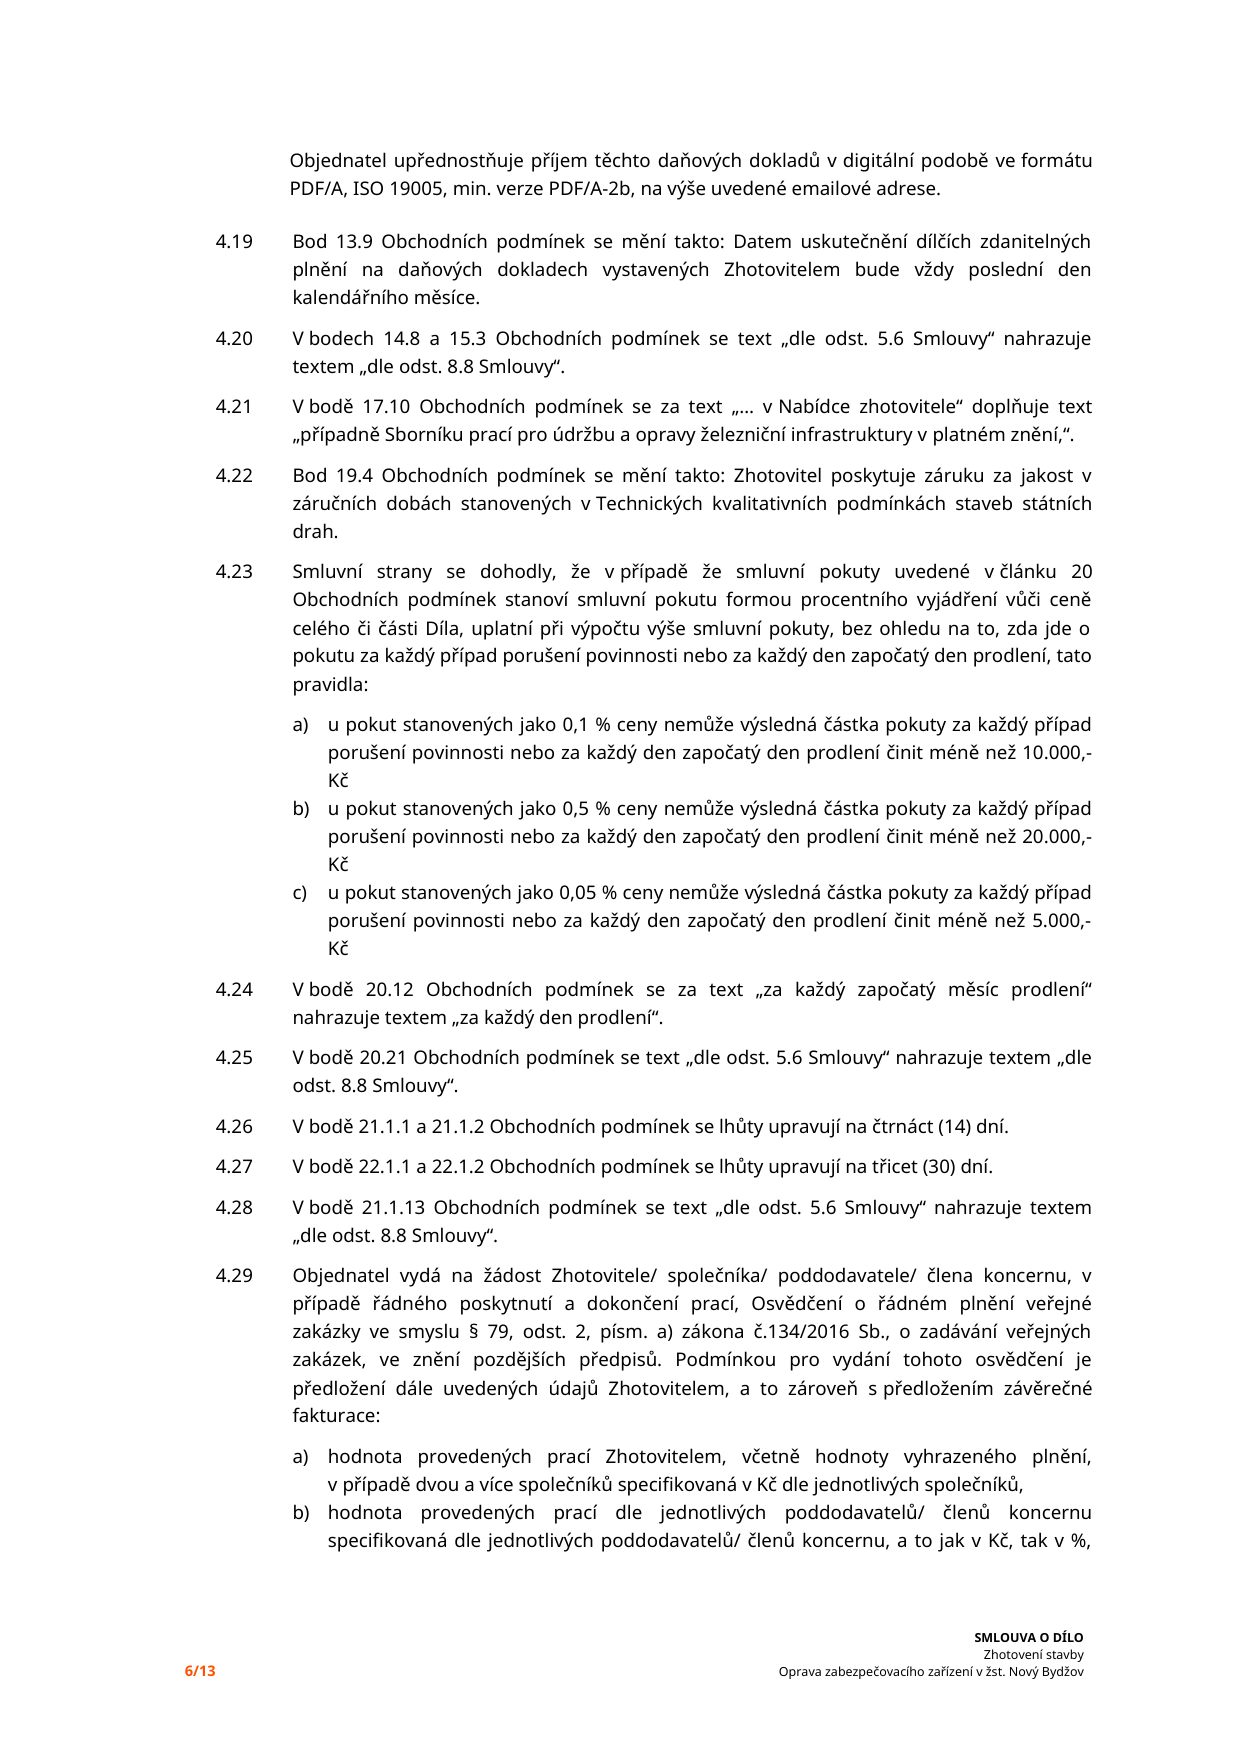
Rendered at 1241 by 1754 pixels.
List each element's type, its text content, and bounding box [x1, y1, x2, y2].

text Bod 13.9 Obchodních podmínek se mění takto: Datem uskutečnění dílčích zdanitelných plnění na daňových dokladech vystavených Zhotovitelem bude vždy poslední den kalendářního měsíce. [216, 228, 1093, 310]
text V bodě 21.1.13 Obchodních podmínek se text „dle odst. 5.6 Smlouvy“ nahrazuje textem „dle odst. 8.8 Smlouvy“. [216, 1194, 1093, 1248]
text Objednatel upřednostňuje příjem těchto daňových dokladů v digitální podobě ve formátu PDF/A, ISO 19005, min. verze PDF/A-2b, na výše uvedené emailové adrese. [289, 147, 1093, 201]
text V bodech 14.8 a 15.3 Obchodních podmínek se text „dle odst. 5.6 Smlouvy“ nahrazuje textem „dle odst. 8.8 Smlouvy“. [216, 325, 1093, 379]
list u pokut stanovených jako 0,1 % ceny nemůže výsledná částka pokuty za každý případ porušení povinnosti nebo za každý den započatý den prodlení činit méně než 10.000,- Kč [292, 711, 1093, 793]
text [292, 1499, 1093, 1553]
text Objednatel vydá na žádost Zhotovitele/ společníka/ poddodavatele/ člena koncernu, v případě řádného poskytnutí a dokončení prací, Osvědčení o řádném plnění veřejné zakázky ve smyslu § 79, odst. 2, písm. a) zákona č.134/2016 Sb., o zadávání veřejných zakázek, ve znění pozdějších předpisů. Podmínkou pro vydání tohoto osvědčení je předložení dále uvedených údajů Zhotovitelem, a to zároveň s předložením závěrečné fakturace: [216, 1263, 1093, 1428]
text V bodě 20.21 Obchodních podmínek se text „dle odst. 5.6 Smlouvy“ nahrazuje textem „dle odst. 8.8 Smlouvy“. [216, 1044, 1093, 1098]
list hodnota provedených prací Zhotovitelem, včetně hodnoty vyhrazeného plnění, v případě dvou a více společníků specifikovaná v Kč dle jednotlivých společníků, [292, 1443, 1093, 1497]
text u pokut stanovených jako 0,05 % ceny nemůže výsledná částka pokuty za každý případ porušení povinnosti nebo za každý den započatý den prodlení činit méně než 5.000,- Kč [292, 879, 1093, 961]
text V bodě 20.12 Obchodních podmínek se za text „za každý započatý měsíc prodlení“ nahrazuje textem „za každý den prodlení“. [216, 976, 1093, 1029]
text V bodě 21.1.1 a 21.1.2 Obchodních podmínek se lhůty upravují na čtrnáct (14) dní. [216, 1113, 1093, 1139]
text u pokut stanovených jako 0,5 % ceny nemůže výsledná částka pokuty za každý případ porušení povinnosti nebo za každý den započatý den prodlení činit méně než 20.000,- Kč [292, 795, 1093, 877]
text Smluvní strany se dohodly, že v případě že smluvní pokuty uvedené v článku 20 Obchodních podmínek stanoví smluvní pokutu formou procentního vyjádření vůči ceně celého či části Díla, uplatní při výpočtu výše smluvní pokuty, bez ohledu na to, zda jde o pokutu za každý případ porušení povinnosti nebo za každý den započatý den prodlení, tato pravidla: [216, 559, 1093, 696]
text V bodě 17.10 Obchodních podmínek se za text „… v Nabídce zhotovitele“ doplňuje text „případně Sborníku prací pro údržbu a opravy železniční infrastruktury v platném znění,“. [216, 394, 1093, 447]
text V bodě 22.1.1 a 22.1.2 Obchodních podmínek se lhůty upravují na třicet (30) dní. [216, 1154, 1093, 1179]
text Bod 19.4 Obchodních podmínek se mění takto: Zhotovitel poskytuje záruku za jakost v záručních dobách stanovených v Technických kvalitativních podmínkách staveb státních drah. [216, 462, 1093, 544]
